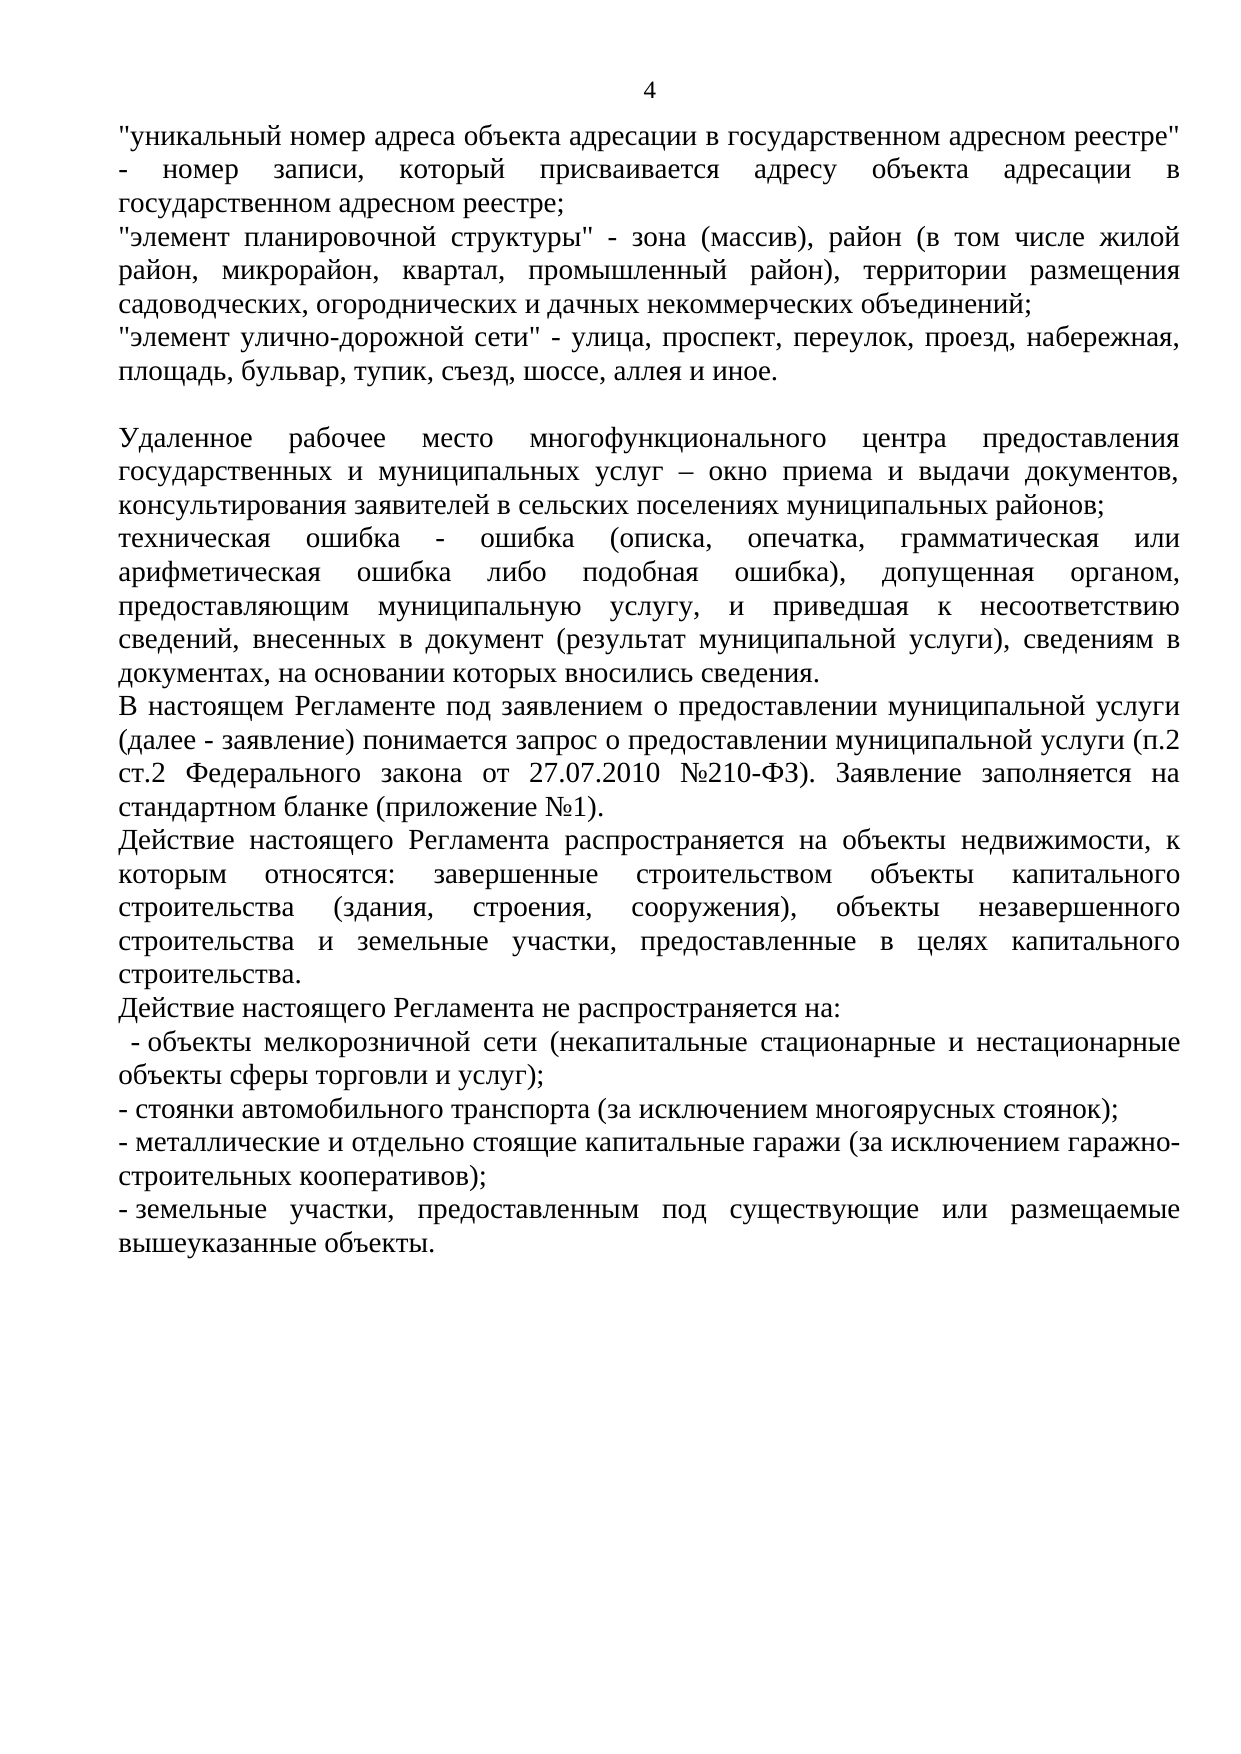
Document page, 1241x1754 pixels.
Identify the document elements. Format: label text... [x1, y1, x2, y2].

text - объекты мелкорозничной сети (некапитальные стационарные и нестационарные объекты сферы торговли и услуг); [118, 1024, 1181, 1091]
text Действие настоящего Регламента распространяется на объекты недвижимости, к которым относятся: завершенные строительством объекты капитального строительства (здания, строения, сооружения), объекты незавершенного строительства и земельные участки, предоставленные в целях капитального строительства. [118, 822, 1181, 990]
text Удаленное рабочее место многофункционального центра предоставления государственных и муниципальных услуг – окно приема и выдачи документов, консультирования заявителей в сельских поселениях муниципальных районов; [118, 420, 1180, 521]
text "уникальный номер адреса объекта адресации в государственном адресном реестре" - номер записи, который присваивается адресу объекта адресации в государственном адресном реестре; [118, 118, 1181, 219]
text В настоящем Регламенте под заявлением о предоставлении муниципальной услуги (далее - заявление) понимается запрос о предоставлении муниципальной услуги (п.2 ст.2 Федерального закона от 27.07.2010 №210-ФЗ). Заявление заполняется на стандартном бланке (приложение №1). [118, 688, 1181, 822]
text - земельные участки, предоставленным под существующие или размещаемые вышеуказанные объекты. [118, 1191, 1181, 1258]
text "элемент планировочной структуры" - зона (массив), район (в том числе жилой район, микрорайон, квартал, промышленный район), территории размещения садоводческих, огороднических и дачных некоммерческих объединений; [118, 219, 1181, 319]
text - стоянки автомобильного транспорта (за исключением многоярусных стоянок); [118, 1091, 1181, 1124]
text техническая ошибка - ошибка (описка, опечатка, грамматическая или арифметическая ошибка либо подобная ошибка), допущенная органом, предоставляющим муниципальную услугу, и приведшая к несоответствию сведений, внесенных в документ (результат муниципальной услуги), сведениям в документах, на основании которых вносились сведения. [118, 521, 1181, 688]
text Действие настоящего Регламента не распространяется на: [118, 990, 1181, 1024]
text "элемент улично-дорожной сети" - улица, проспект, переулок, проезд, набережная, площадь, бульвар, тупик, съезд, шоссе, аллея и иное. [118, 319, 1181, 386]
text - металлические и отдельно стоящие капитальные гаражи (за исключением гаражно-строительных кооперативов); [118, 1124, 1181, 1191]
